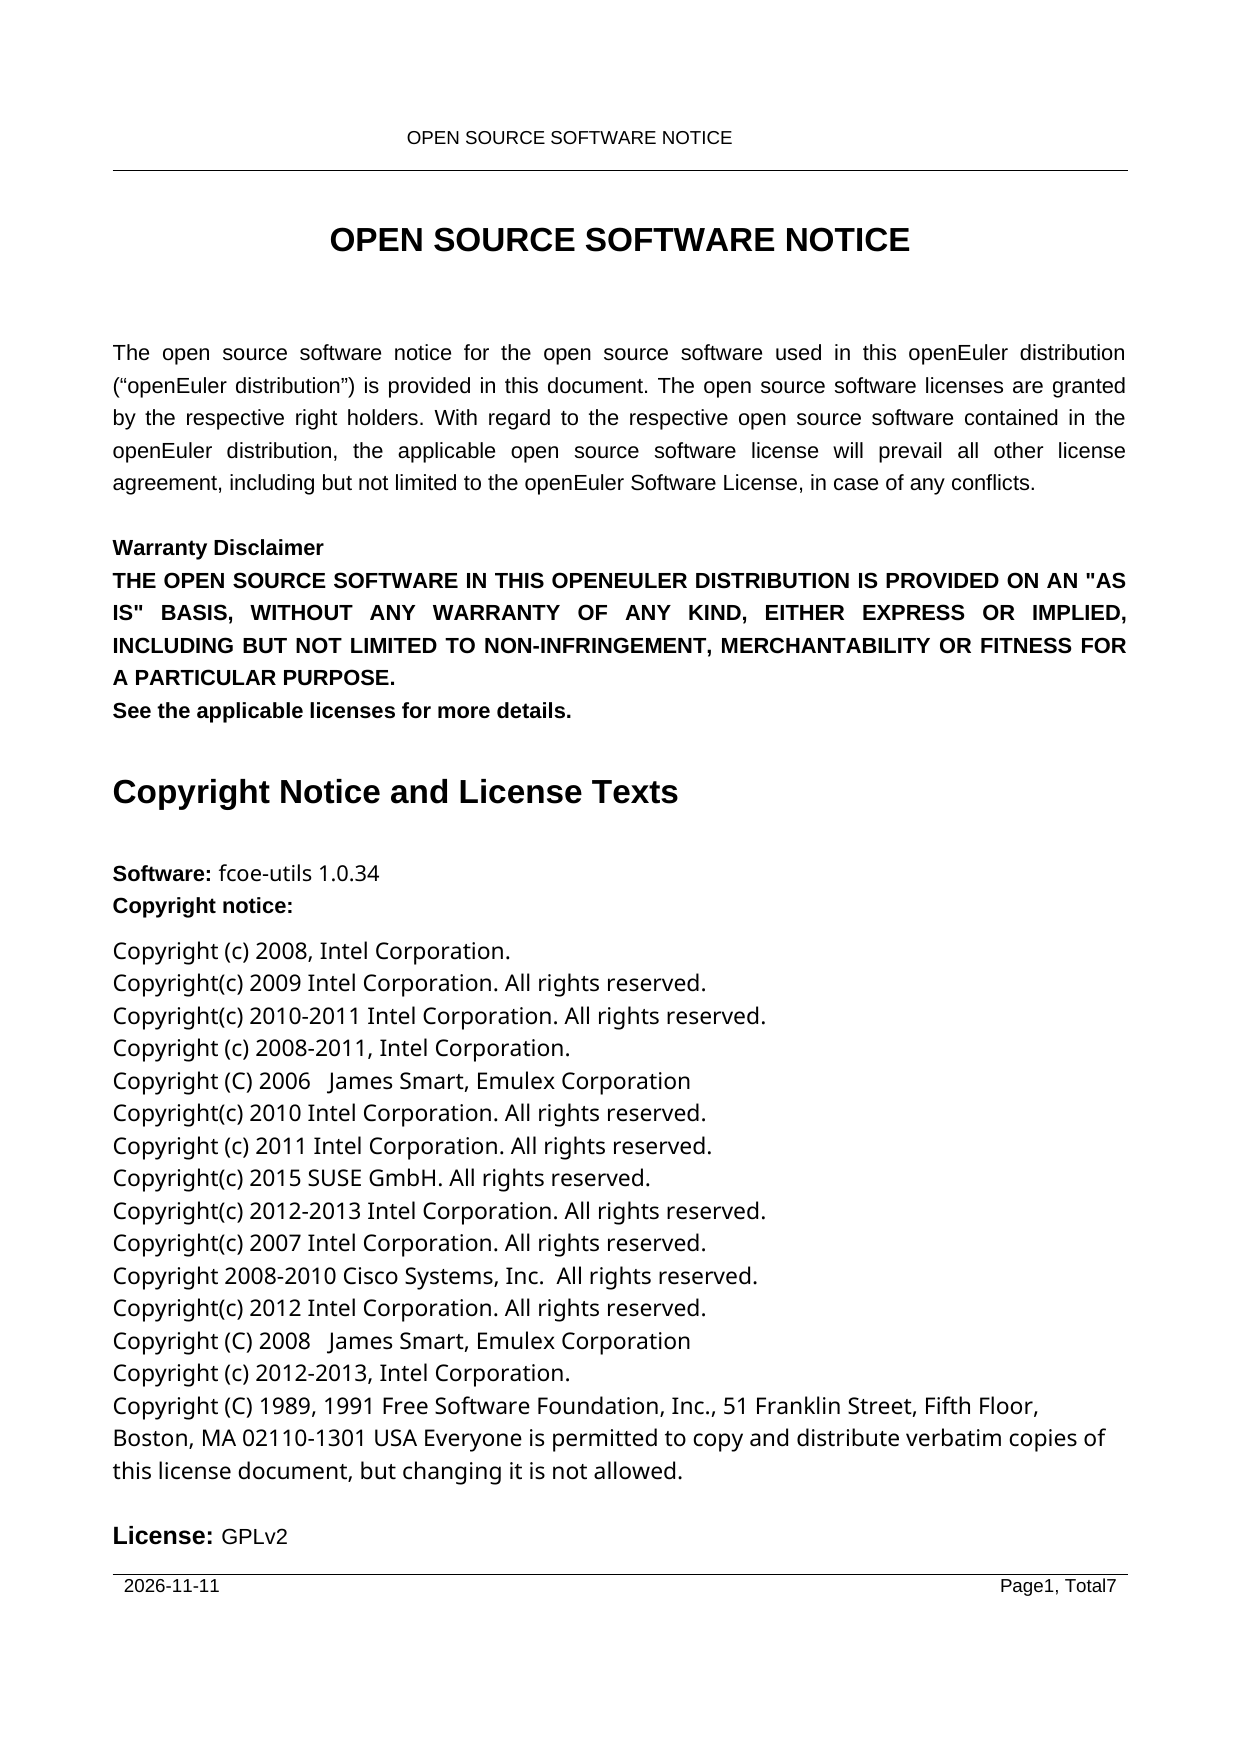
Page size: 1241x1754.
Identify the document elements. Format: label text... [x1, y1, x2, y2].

text License: GPLv2 [112, 1519, 1128, 1551]
text Copyright notice: [112, 889, 1128, 921]
text Warranty Disclaimer [112, 531, 1128, 564]
text Copyright (c) 2008, Intel Corporation. Copyright(c) 2009 Intel Corporation. All rights reserved. Copyright(c) 2010-2011 Intel Corporation. All rights reserved. Copyright (c) 2008-2011, Intel Corporation. Copyright (C) 2006 James Smart, Emulex Corporation Copyright(c) 2010 Intel Corporation. All rights reserved. Copyright (c) 2011 Intel Corporation. All rights reserved. Copyright(c) 2015 SUSE GmbH. All rights reserved. Copyright(c) 2012-2013 Intel Corporation. All rights reserved. Copyright(c) 2007 Intel Corporation. All rights reserved. Copyright 2008-2010 Cisco Systems, Inc. All rights reserved. Copyright(c) 2012 Intel Corporation. All rights reserved. Copyright (C) 2008 James Smart, Emulex Corporation Copyright (c) 2012-2013, Intel Corporation. Copyright (C) 1989, 1991 Free Software Foundation, Inc., 51 Franklin Street, Fifth Floor, Boston, MA 02110-1301 USA Everyone is permitted to copy and distribute verbatim copies of this license document, but changing it is not allowed. [112, 934, 1128, 1519]
text OPEN SOURCE SOFTWARE NOTICE [112, 206, 1128, 271]
text THE OPEN SOURCE SOFTWARE IN THIS OPENEULER DISTRIBUTION IS PROVIDED ON AN "AS IS" BASIS, WITHOUT ANY WARRANTY OF ANY KIND, EITHER EXPRESS OR IMPLIED, INCLUDING BUT NOT LIMITED TO NON-INFRINGEMENT, MERCHANTABILITY OR FITNESS FOR A PARTICULAR PURPOSE. See the applicable licenses for more details. [112, 564, 1128, 726]
text Copyright Notice and License Texts [112, 759, 1128, 824]
title Software: fcoe-utils 1.0.34 [112, 856, 1128, 889]
text The open source software notice for the open source software used in this openEuler distribution (“openEuler distribution”) is provided in this document. The open source software licenses are granted by the respective right holders. With regard to the respective open source software contained in the openEuler distribution, the applicable open source software license will prevail all other license agreement, including but not limited to the openEuler Software License, in case of any conflicts. [112, 336, 1128, 499]
